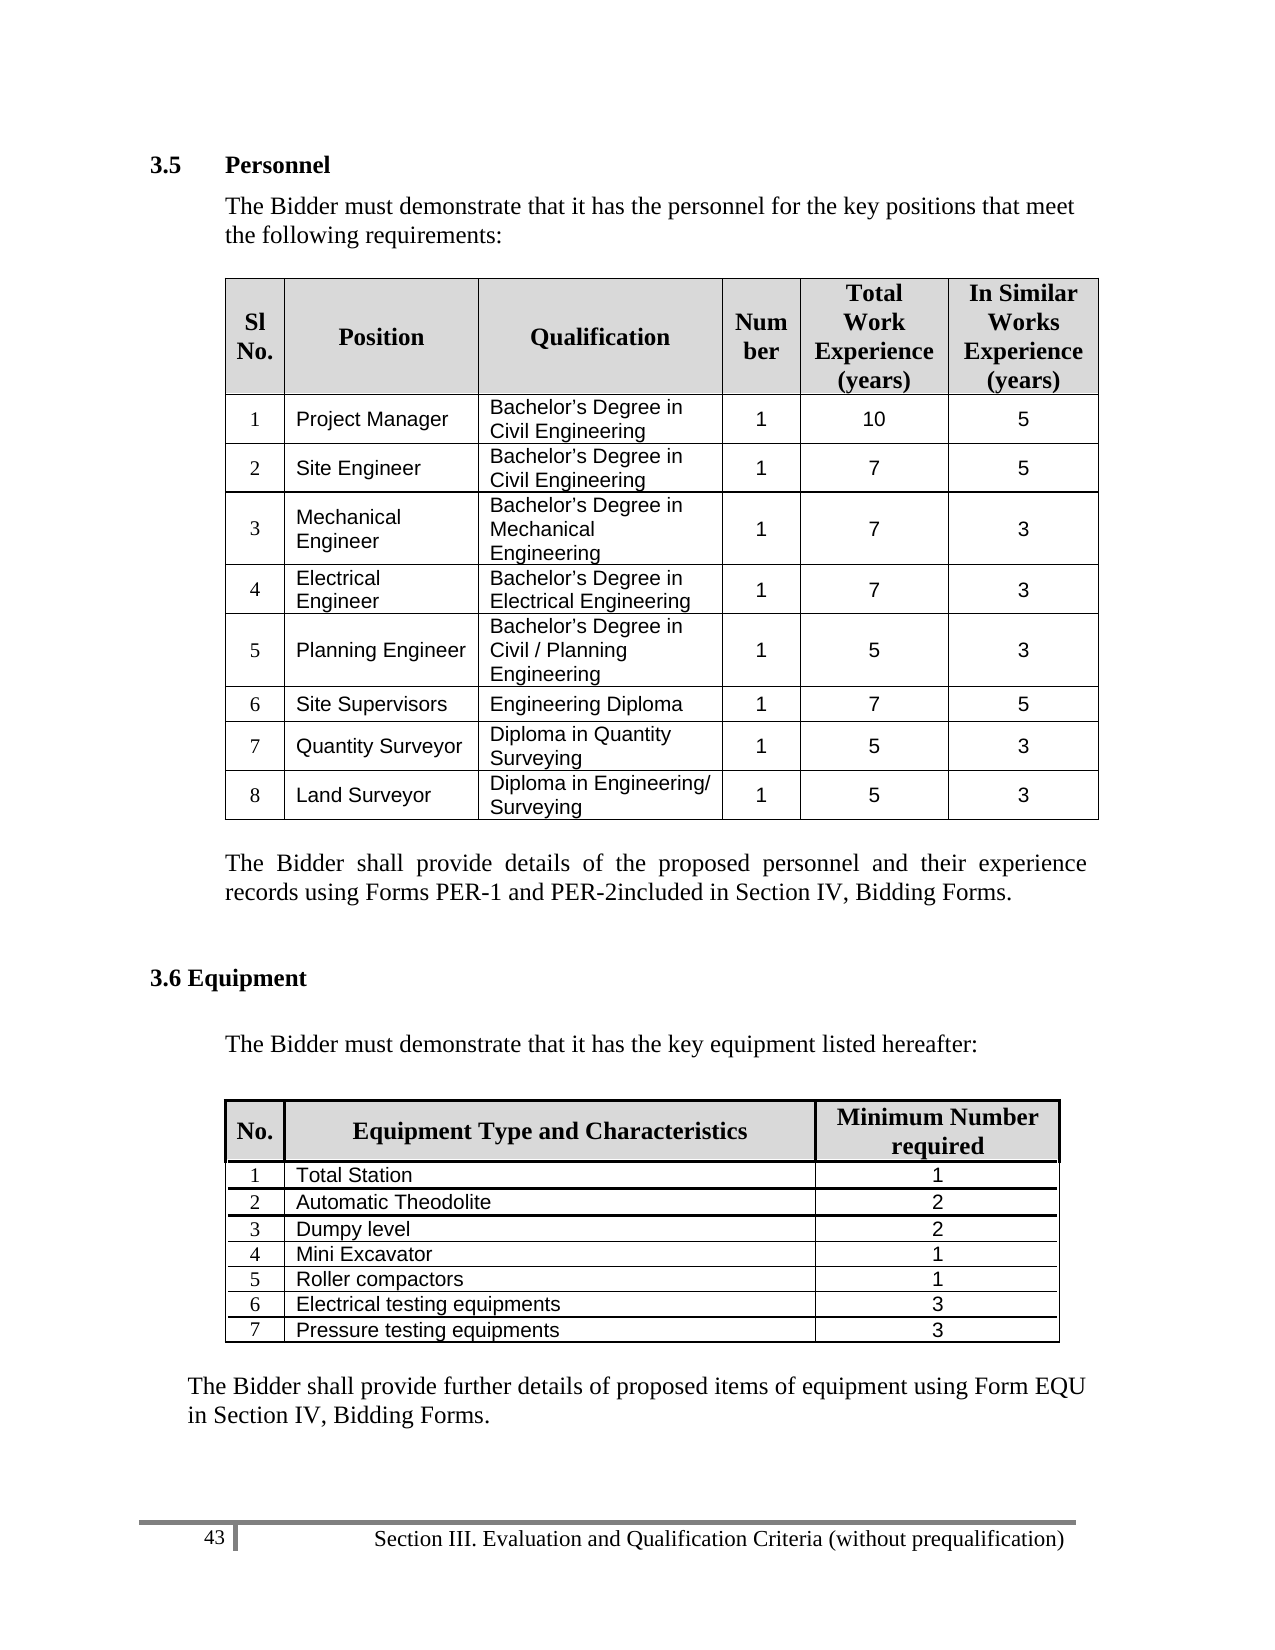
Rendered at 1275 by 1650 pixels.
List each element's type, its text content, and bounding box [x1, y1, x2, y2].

table_cell Total Station [285, 1163, 815, 1187]
text The Bidder must demonstrate that it has the personnel for the key positions that meet the following requirements: [225, 191, 1087, 249]
table_header Equipment Type and Characteristics [286, 1102, 814, 1159]
table_cell 1 [816, 1241, 1059, 1266]
table_cell Diploma in Quantity Surveying [479, 722, 722, 770]
table_cell 6 [226, 687, 284, 721]
text The Bidder shall provide details of the proposed personnel and their experience records using Forms PER-1 and PER-2included in Section IV, Bidding Forms. [225, 848, 1087, 906]
table_cell 7 [226, 1316, 284, 1341]
table_header Position [285, 279, 478, 393]
table_cell Planning Engineer [285, 614, 478, 686]
table_cell 8 [226, 771, 284, 819]
table_cell 1 [816, 1266, 1059, 1291]
table_cell 7 [801, 444, 948, 491]
table_cell 2 [226, 1187, 284, 1214]
table_cell 1 [723, 771, 800, 819]
table_cell 2 [816, 1187, 1059, 1214]
table_cell Engineering Diploma [479, 687, 722, 721]
table_cell 5 [226, 614, 284, 686]
table_cell Roller compactors [285, 1267, 815, 1291]
table_cell 5 [226, 1266, 284, 1291]
table_header Qualification [479, 279, 722, 393]
table_cell Electrical Engineer [285, 565, 478, 613]
table_cell 5 [949, 395, 1098, 442]
table_cell 2 [226, 444, 284, 491]
table_cell 3 [816, 1291, 1059, 1316]
table_cell Diploma in Engineering/ Surveying [479, 771, 722, 819]
table_cell 1 [226, 1161, 284, 1187]
table_cell Dumpy level [285, 1217, 815, 1241]
table_cell Project Manager [285, 395, 478, 442]
table_cell 1 [723, 565, 800, 613]
table_cell 3 [226, 1214, 284, 1241]
table_cell 6 [226, 1291, 284, 1316]
text The Bidder shall provide further details of proposed items of equipment using Form EQU in Section IV, Bidding Forms. [187, 1371, 1087, 1429]
table_cell 7 [226, 722, 284, 770]
table_cell 3 [949, 722, 1098, 770]
table_header No. [227, 1102, 283, 1159]
table_cell Quantity Surveyor [285, 722, 478, 770]
table_cell 1 [723, 493, 800, 564]
table_cell 3 [949, 565, 1098, 613]
table_cell 1 [723, 444, 800, 491]
table_cell 3 [816, 1316, 1059, 1341]
text The Bidder must demonstrate that it has the key equipment listed hereafter: [225, 1029, 1087, 1058]
table_cell 7 [801, 687, 948, 721]
table_cell Site Supervisors [285, 687, 478, 721]
table_cell 3 [949, 493, 1098, 564]
table_cell 3 [949, 614, 1098, 686]
table_cell Bachelor’s Degree in Electrical Engineering [479, 565, 722, 613]
table_cell 10 [801, 395, 948, 442]
table_cell 4 [226, 565, 284, 613]
table_header Number [723, 279, 800, 393]
table_cell Bachelor’s Degree in Civil / Planning Engineering [479, 614, 722, 686]
table_cell 5 [801, 722, 948, 770]
table_cell 5 [801, 614, 948, 686]
table_cell Bachelor’s Degree in Civil Engineering [479, 395, 722, 442]
table_cell 4 [226, 1241, 284, 1266]
table_cell 1 [723, 722, 800, 770]
table_cell Mini Excavator [285, 1242, 815, 1266]
table_cell Site Engineer [285, 444, 478, 491]
table_cell Bachelor’s Degree in Civil Engineering [479, 444, 722, 491]
table_cell Land Surveyor [285, 771, 478, 819]
table_cell 1 [226, 395, 284, 442]
table_cell Pressure testing equipments [285, 1318, 815, 1341]
table_header SlNo. [226, 279, 284, 393]
table_cell 1 [723, 614, 800, 686]
table_header In Similar Works Experience (years) [949, 279, 1098, 393]
table_cell Automatic Theodolite [285, 1190, 815, 1214]
table_header Total Work Experience (years) [801, 279, 948, 393]
table_cell 7 [801, 565, 948, 613]
table_cell Mechanical Engineer [285, 493, 478, 564]
text 3.5 Personnel [150, 150, 1087, 179]
table_cell 5 [801, 771, 948, 819]
table_cell 7 [801, 493, 948, 564]
list 3.6 Equipment [150, 963, 1087, 992]
table_cell Electrical testing equipments [285, 1292, 815, 1316]
table_cell 1 [816, 1160, 1059, 1187]
table_cell 3 [226, 493, 284, 564]
table_cell 5 [949, 444, 1098, 491]
table_cell 5 [949, 687, 1098, 721]
table_header Minimum Number required [817, 1102, 1058, 1159]
table_cell 1 [723, 395, 800, 442]
table_cell 3 [949, 771, 1098, 819]
table_cell 2 [816, 1214, 1059, 1241]
table_cell 1 [723, 687, 800, 721]
table_cell Bachelor’s Degree in Mechanical Engineering [479, 493, 722, 564]
